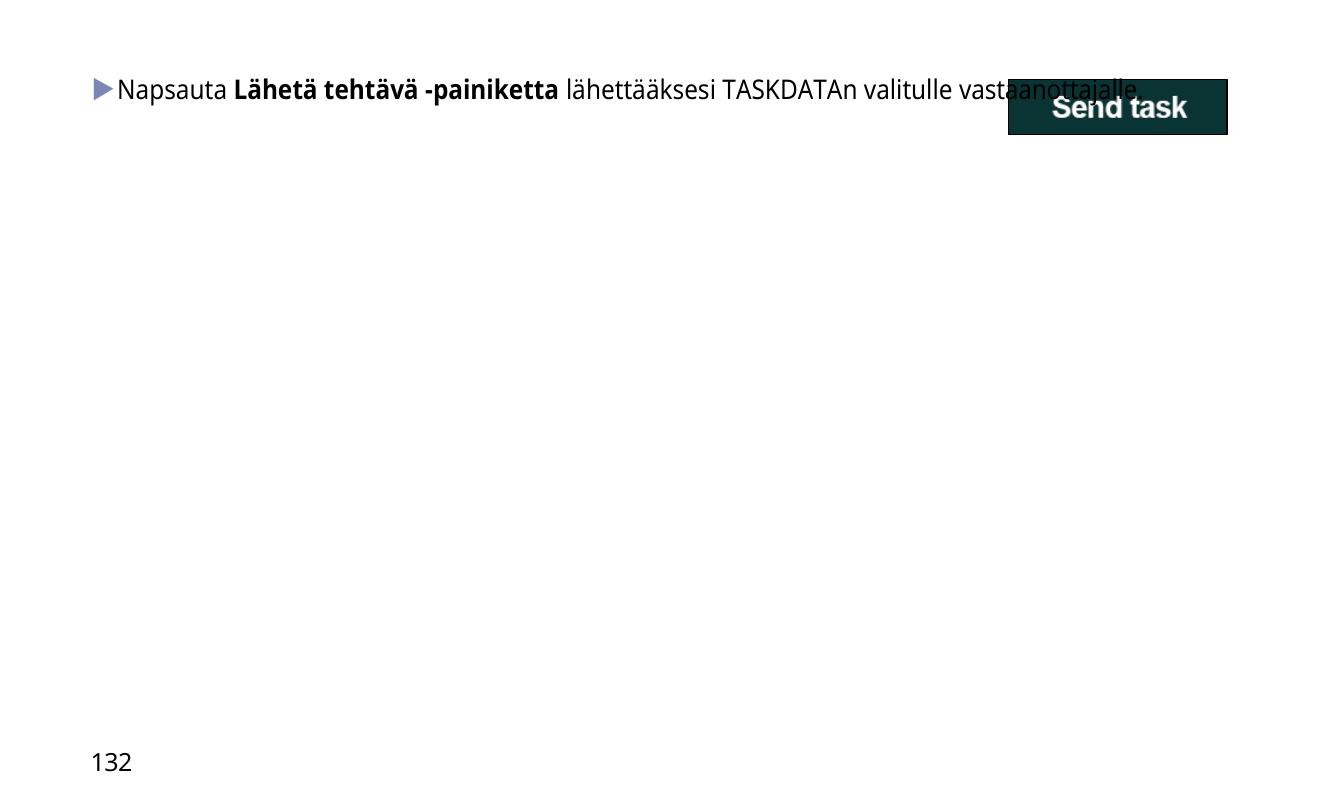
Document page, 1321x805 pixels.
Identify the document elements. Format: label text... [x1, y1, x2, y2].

picture [1009, 107, 1226, 134]
list Napsauta Lähetä tehtävä -painiketta lähettääksesi TASKDATAn valitulle vastaanottajalle. [91, 70, 1258, 107]
